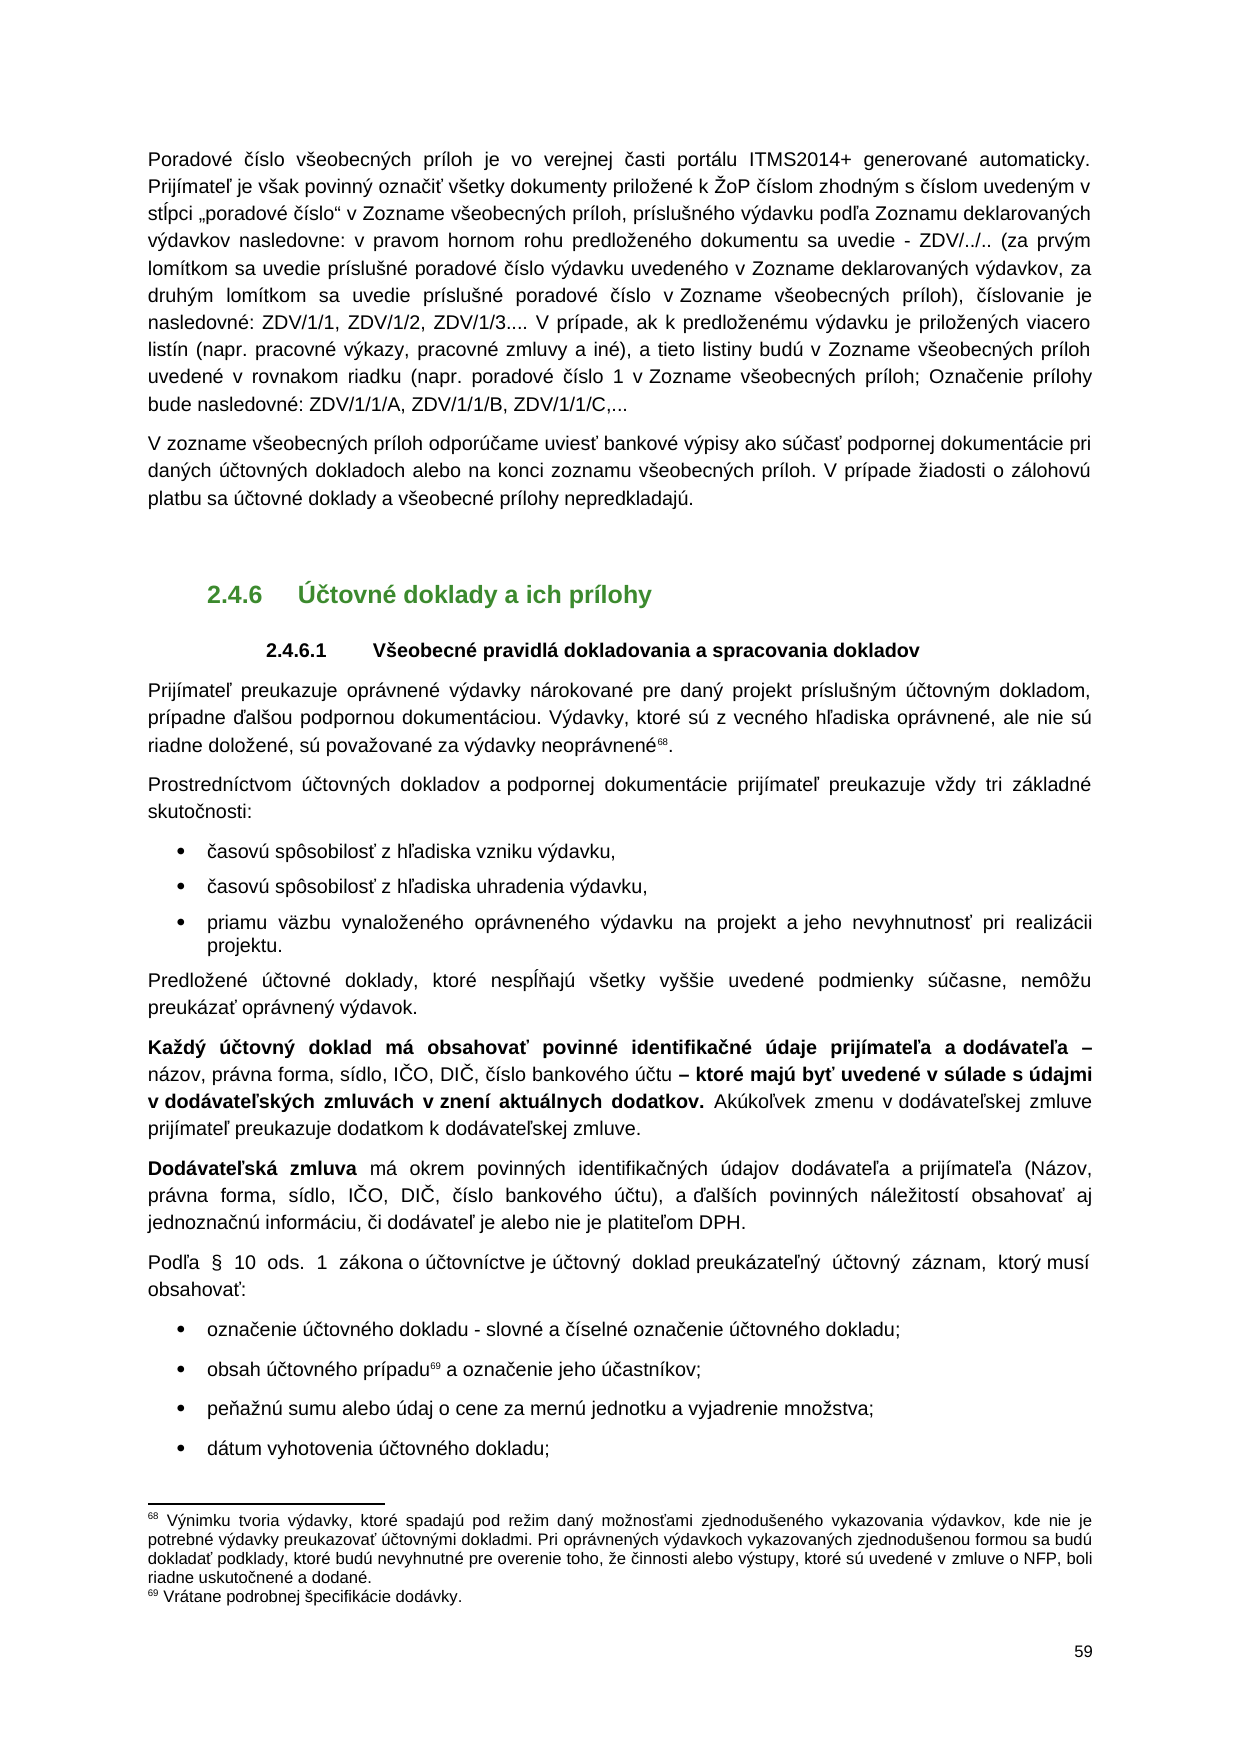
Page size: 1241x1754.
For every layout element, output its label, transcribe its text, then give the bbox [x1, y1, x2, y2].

text Prijímateľ preukazuje oprávnené výdavky nárokované pre daný projekt príslušným účtovným dokladom, prípadne ďalšou podpornou dokumentáciou. Výdavky, ktoré sú z vecného hľadiska oprávnené, ale nie sú riadne doložené, sú považované za výdavky neoprávnené. [148, 679, 1092, 756]
text Predložené účtovné doklady, ktoré nespĺňajú všetky vyššie uvedené podmienky súčasne, nemôžu preukázať oprávnený výdavok. [148, 969, 1092, 1018]
text Poradové číslo všeobecných príloh je vo verejnej časti portálu ITMS2014+ generované automaticky. Prijímateľ je však povinný označiť všetky dokumenty priložené k ŽoP číslom zhodným s číslom uvedeným v stĺpci „poradové číslo“ v Zozname všeobecných príloh, príslušného výdavku podľa Zoznamu deklarovaných výdavkov nasledovne: v pravom hornom rohu predloženého dokumentu sa uvedie - ZDV/../.. (za prvým lomítkom sa uvedie príslušné poradové číslo výdavku uvedeného v Zozname deklarovaných výdavkov, za druhým lomítkom sa uvedie príslušné poradové číslo v Zozname všeobecných príloh), číslovanie je nasledovné: ZDV/1/1, ZDV/1/2, ZDV/1/3.... V prípade, ak k predloženému výdavku je priložených viacero listín (napr. pracovné výkazy, pracovné zmluvy a iné), a tieto listiny budú v Zozname všeobecných príloh uvedené v rovnakom riadku (napr. poradové číslo 1 v Zozname všeobecných príloh; Označenie prílohy bude nasledovné: ZDV/1/1/A, ZDV/1/1/B, ZDV/1/1/C,... [148, 148, 1092, 415]
text označenie účtovného dokladu - slovné a číselné označenie účtovného dokladu; [177, 1318, 1092, 1341]
text V zozname všeobecných príloh odporúčame uviesť bankové výpisy ako súčasť podpornej dokumentácie pri daných účtovných dokladoch alebo na konci zoznamu všeobecných príloh. V prípade žiadosti o zálohovú platbu sa účtovné doklady a všeobecné prílohy nepredkladajú. [148, 432, 1092, 509]
text peňažnú sumu alebo údaj o cene za mernú jednotku a vyjadrenie množstva; [177, 1397, 1092, 1420]
text priamu väzbu vynaloženého oprávneného výdavku na projekt a jeho nevyhnutnosť pri realizácii projektu. [177, 911, 1092, 956]
text Prostredníctvom účtovných dokladov a podpornej dokumentácie prijímateľ preukazuje vždy tri základné skutočnosti: [148, 773, 1092, 823]
subtitle Účtovné doklady a ich prílohy [207, 580, 1092, 609]
text dátum vyhotovenia účtovného dokladu; [177, 1437, 1092, 1460]
text časovú spôsobilosť z hľadiska vzniku výdavku, [177, 840, 1092, 863]
subtitle Všeobecné pravidlá dokladovania a spracovania dokladov [266, 639, 1092, 662]
text Každý účtovný doklad má obsahovať povinné identifikačné údaje prijímateľa a dodávateľa – názov, právna forma, sídlo, IČO, DIČ, číslo bankového účtu – ktoré majú byť uvedené v súlade s údajmi v dodávateľských zmluvách v znení aktuálnych dodatkov. Akúkoľvek zmenu v dodávateľskej zmluve prijímateľ preukazuje dodatkom k dodávateľskej zmluve. [148, 1036, 1092, 1140]
text Podľa § 10 ods. 1 zákona o účtovníctve je účtovný doklad preukázateľný účtovný záznam, ktorý musí obsahovať: [148, 1251, 1092, 1301]
text Dodávateľská zmluva má okrem povinných identifikačných údajov dodávateľa a prijímateľa (Názov, právna forma, sídlo, IČO, DIČ, číslo bankového účtu), a ďalších povinných náležitostí obsahovať aj jednoznačnú informáciu, či dodávateľ je alebo nie je platiteľom DPH. [148, 1157, 1092, 1234]
text obsah účtovného prípadu a označenie jeho účastníkov; [177, 1357, 1092, 1380]
text časovú spôsobilosť z hľadiska uhradenia výdavku, [177, 875, 1092, 898]
